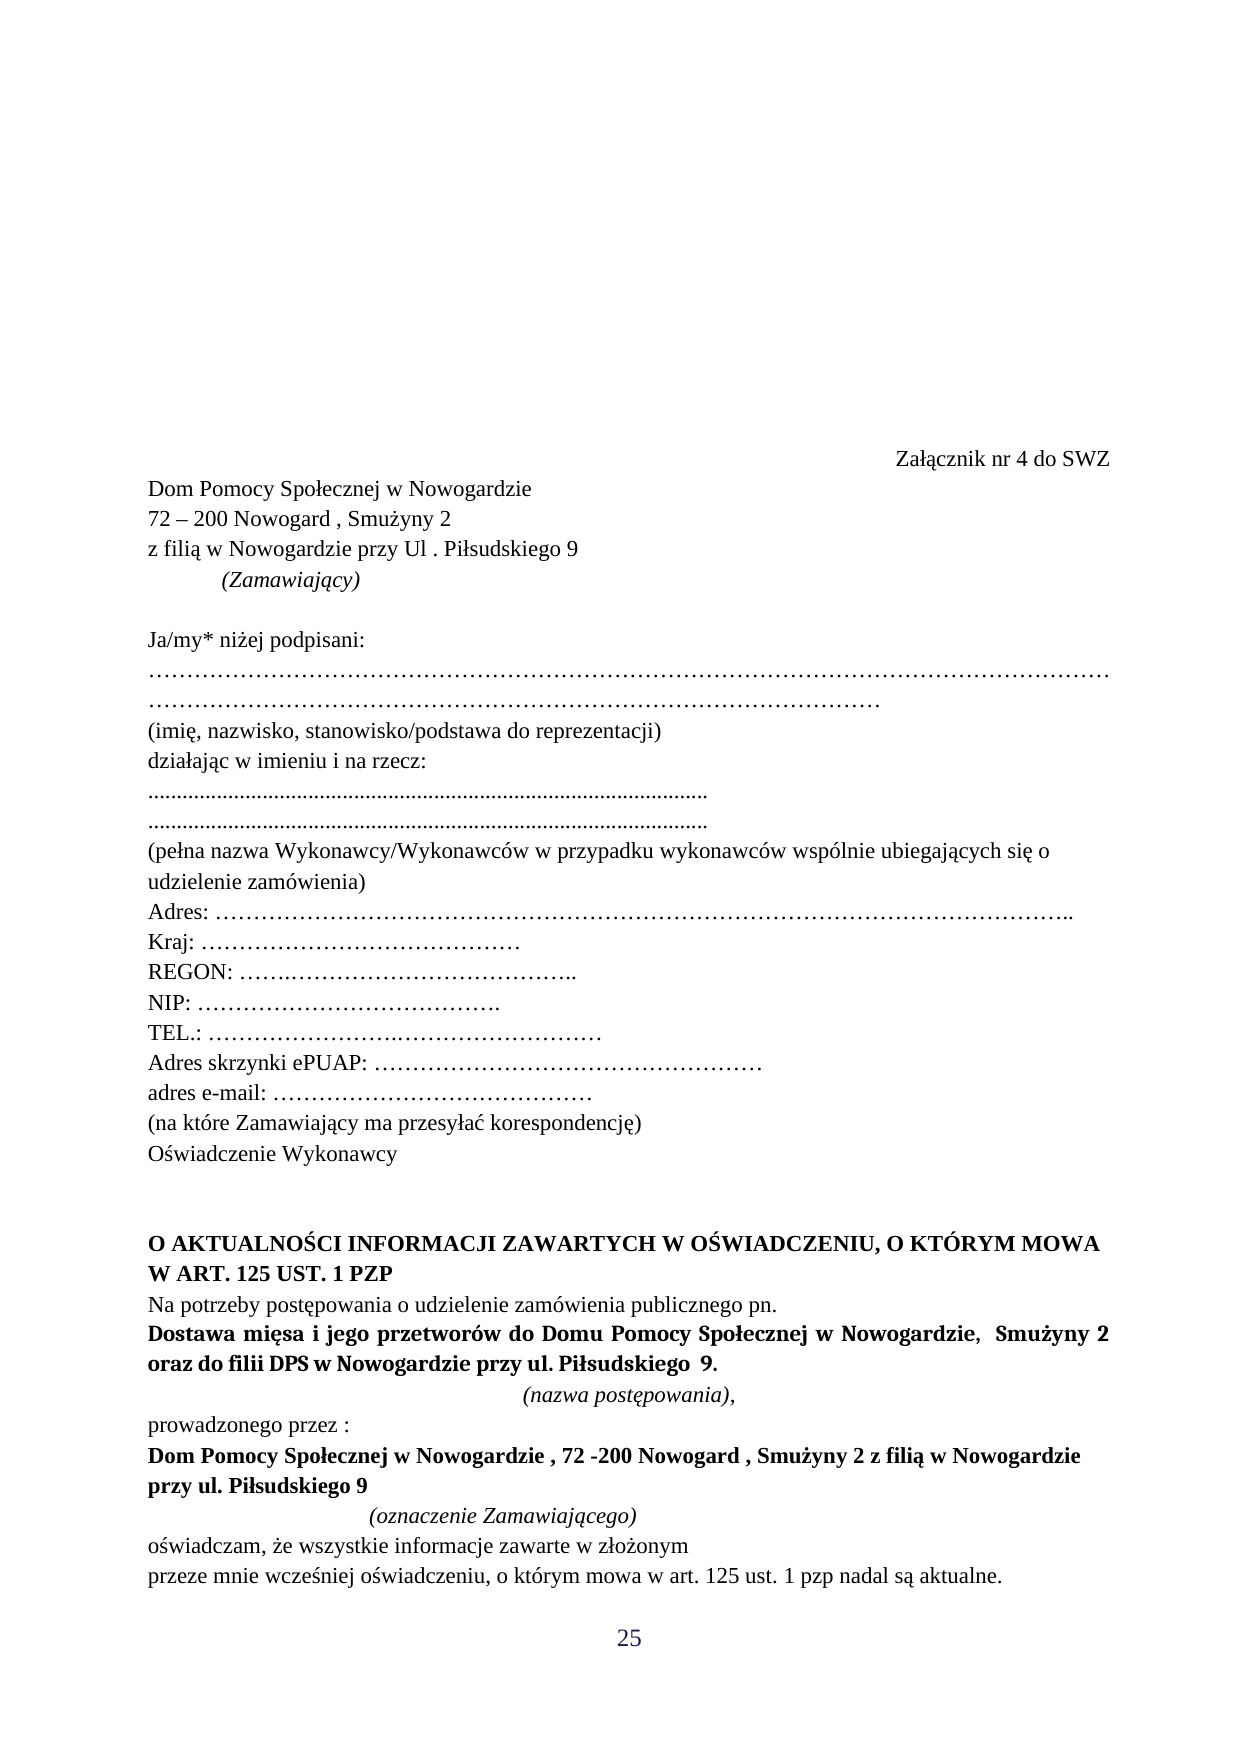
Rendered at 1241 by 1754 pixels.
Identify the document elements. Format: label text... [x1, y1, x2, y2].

text O AKTUALNOŚCI INFORMACJI ZAWARTYCH W OŚWIADCZENIU, O KTÓRYM MOWA W ART. 125 UST. 1 PZP [148, 1230, 1110, 1287]
subtitle Dostawa mięsa i jego przetworów do Domu Pomocy Społecznej w Nowogardzie, Smużyny 2 oraz do filii DPS w Nowogardzie przy ul. Piłsudskiego 9. [148, 1321, 1110, 1377]
text REGON: …….……………………………….. [148, 958, 1110, 985]
text Adres skrzynki ePUAP: …………………………………………… [148, 1049, 1110, 1075]
text prowadzonego przez : [148, 1412, 1110, 1438]
text Dom Pomocy Społecznej w Nowogardzie [148, 475, 1110, 501]
text z filią w Nowogardzie przy Ul . Piłsudskiego 9 [148, 536, 1110, 562]
text Ja/my* niżej podpisani: [148, 626, 1110, 652]
text Dom Pomocy Społecznej w Nowogardzie , 72 -200 Nowogard , Smużyny 2 z filią w Nowogardzie przy ul. Piłsudskiego 9 [148, 1442, 1110, 1498]
text działając w imieniu i na rzecz: [148, 747, 1110, 773]
text (nazwa postępowania), [148, 1381, 1110, 1408]
text Załącznik nr 4 do SWZ [148, 445, 1110, 471]
text adres e-mail: …………………………………… [148, 1079, 1110, 1106]
text …………………………………………………………………………………………………………………………………………………………………………………………………… [148, 656, 1110, 713]
text Oświadczenie Wykonawcy [148, 1140, 1110, 1166]
text Adres: ………………………………………………………………………………………………….. [148, 898, 1110, 924]
text Na potrzeby postępowania o udzielenie zamówienia publicznego pn. [148, 1291, 1110, 1317]
text (pełna nazwa Wykonawcy/Wykonawców w przypadku wykonawców wspólnie ubiegających się o udzielenie zamówienia) [148, 838, 1110, 894]
text (imię, nazwisko, stanowisko/podstawa do reprezentacji) [148, 717, 1110, 743]
text (oznaczenie Zamawiającego) [148, 1502, 1110, 1528]
text 72 – 200 Nowogard , Smużyny 2 [148, 505, 1110, 532]
text (Zamawiający) [148, 566, 1110, 592]
text oświadczam, że wszystkie informacje zawarte w złożonym [148, 1532, 1110, 1559]
text Kraj: …………………………………… [148, 928, 1110, 954]
text NIP: …………………………………. [148, 989, 1110, 1015]
text .................................................................................................. [148, 807, 1110, 834]
text (na które Zamawiający ma przesyłać korespondencję) [148, 1109, 1110, 1136]
text .................................................................................................. [148, 777, 1110, 803]
text TEL.: …………………….……………………… [148, 1019, 1110, 1045]
text przeze mnie wcześniej oświadczeniu, o którym mowa w art. 125 ust. 1 pzp nadal są aktualne. [148, 1563, 1110, 1589]
